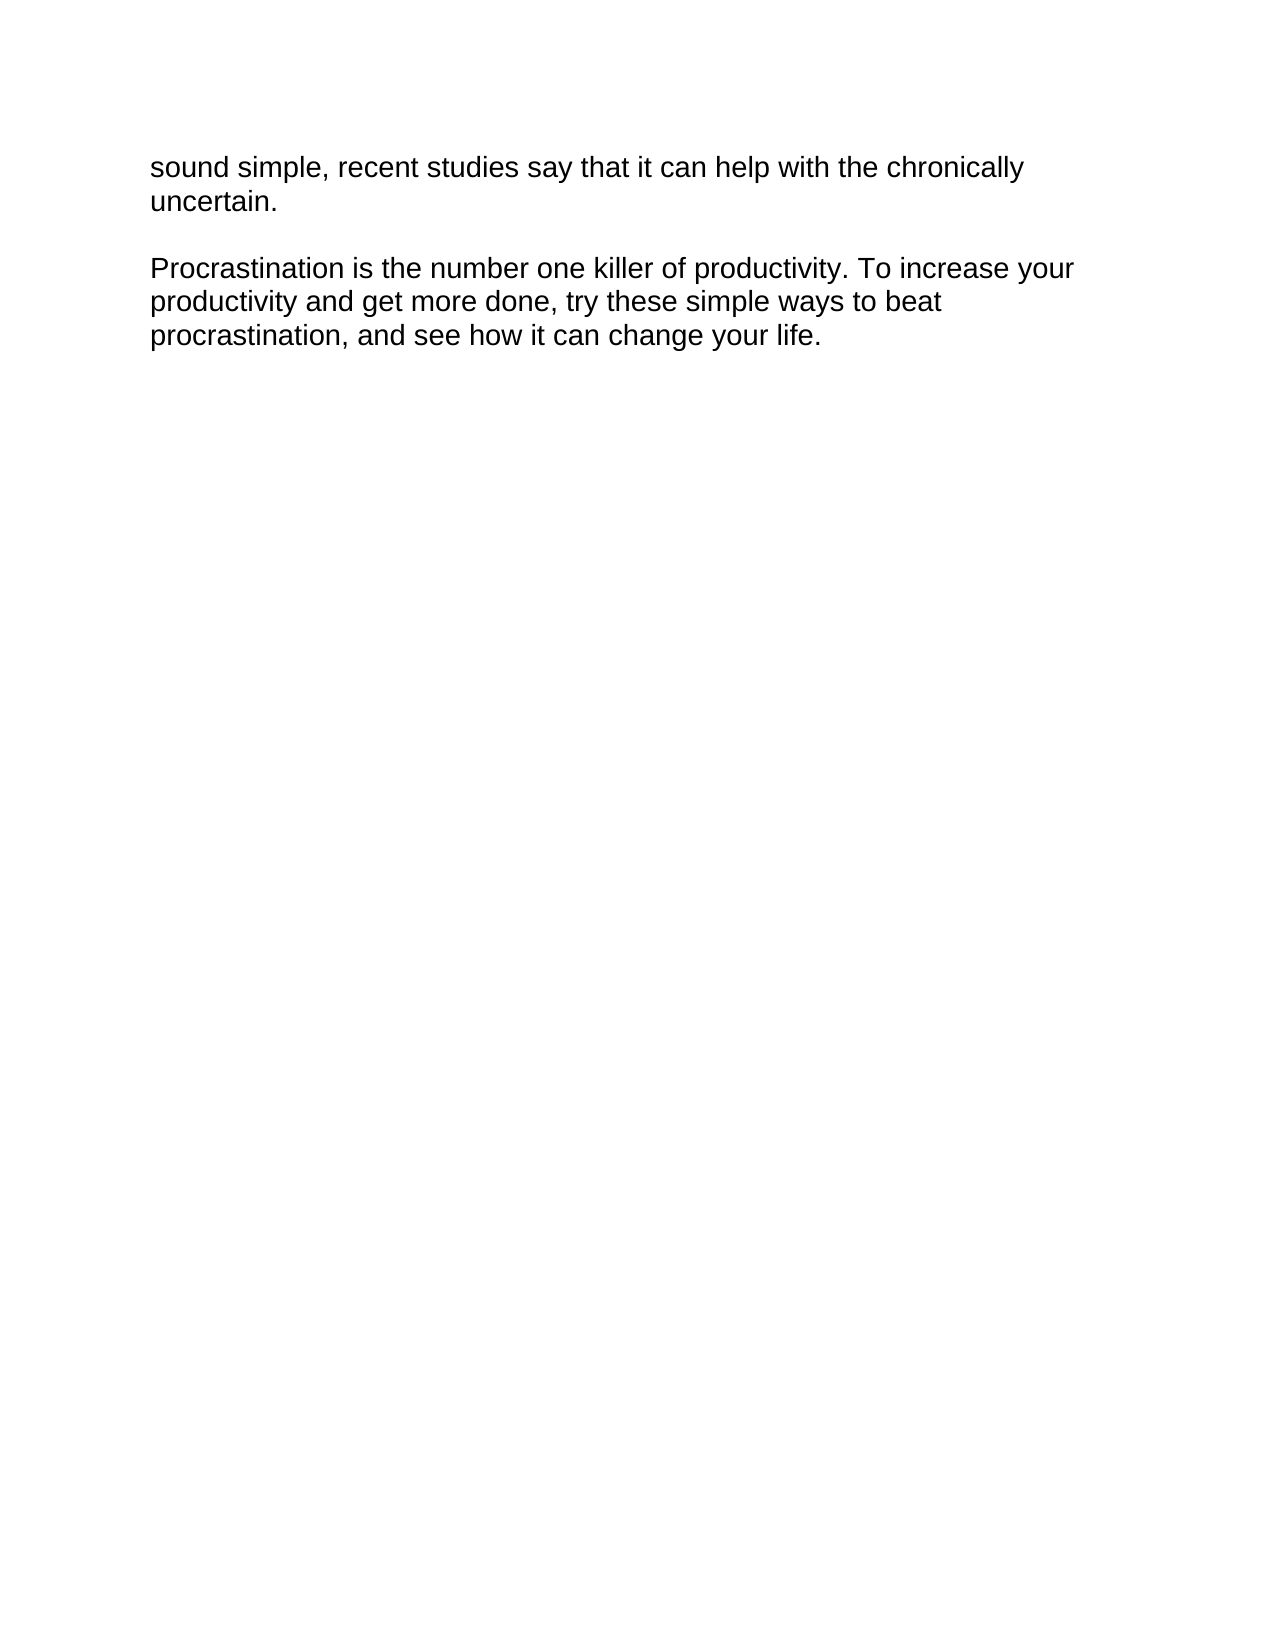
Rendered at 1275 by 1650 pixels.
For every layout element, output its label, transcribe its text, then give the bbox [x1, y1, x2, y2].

text Procrastination is the number one killer of productivity. To increase your productivity and get more done, try these simple ways to beat procrastination, and see how it can change your life. [150, 251, 1125, 351]
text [150, 150, 1125, 217]
